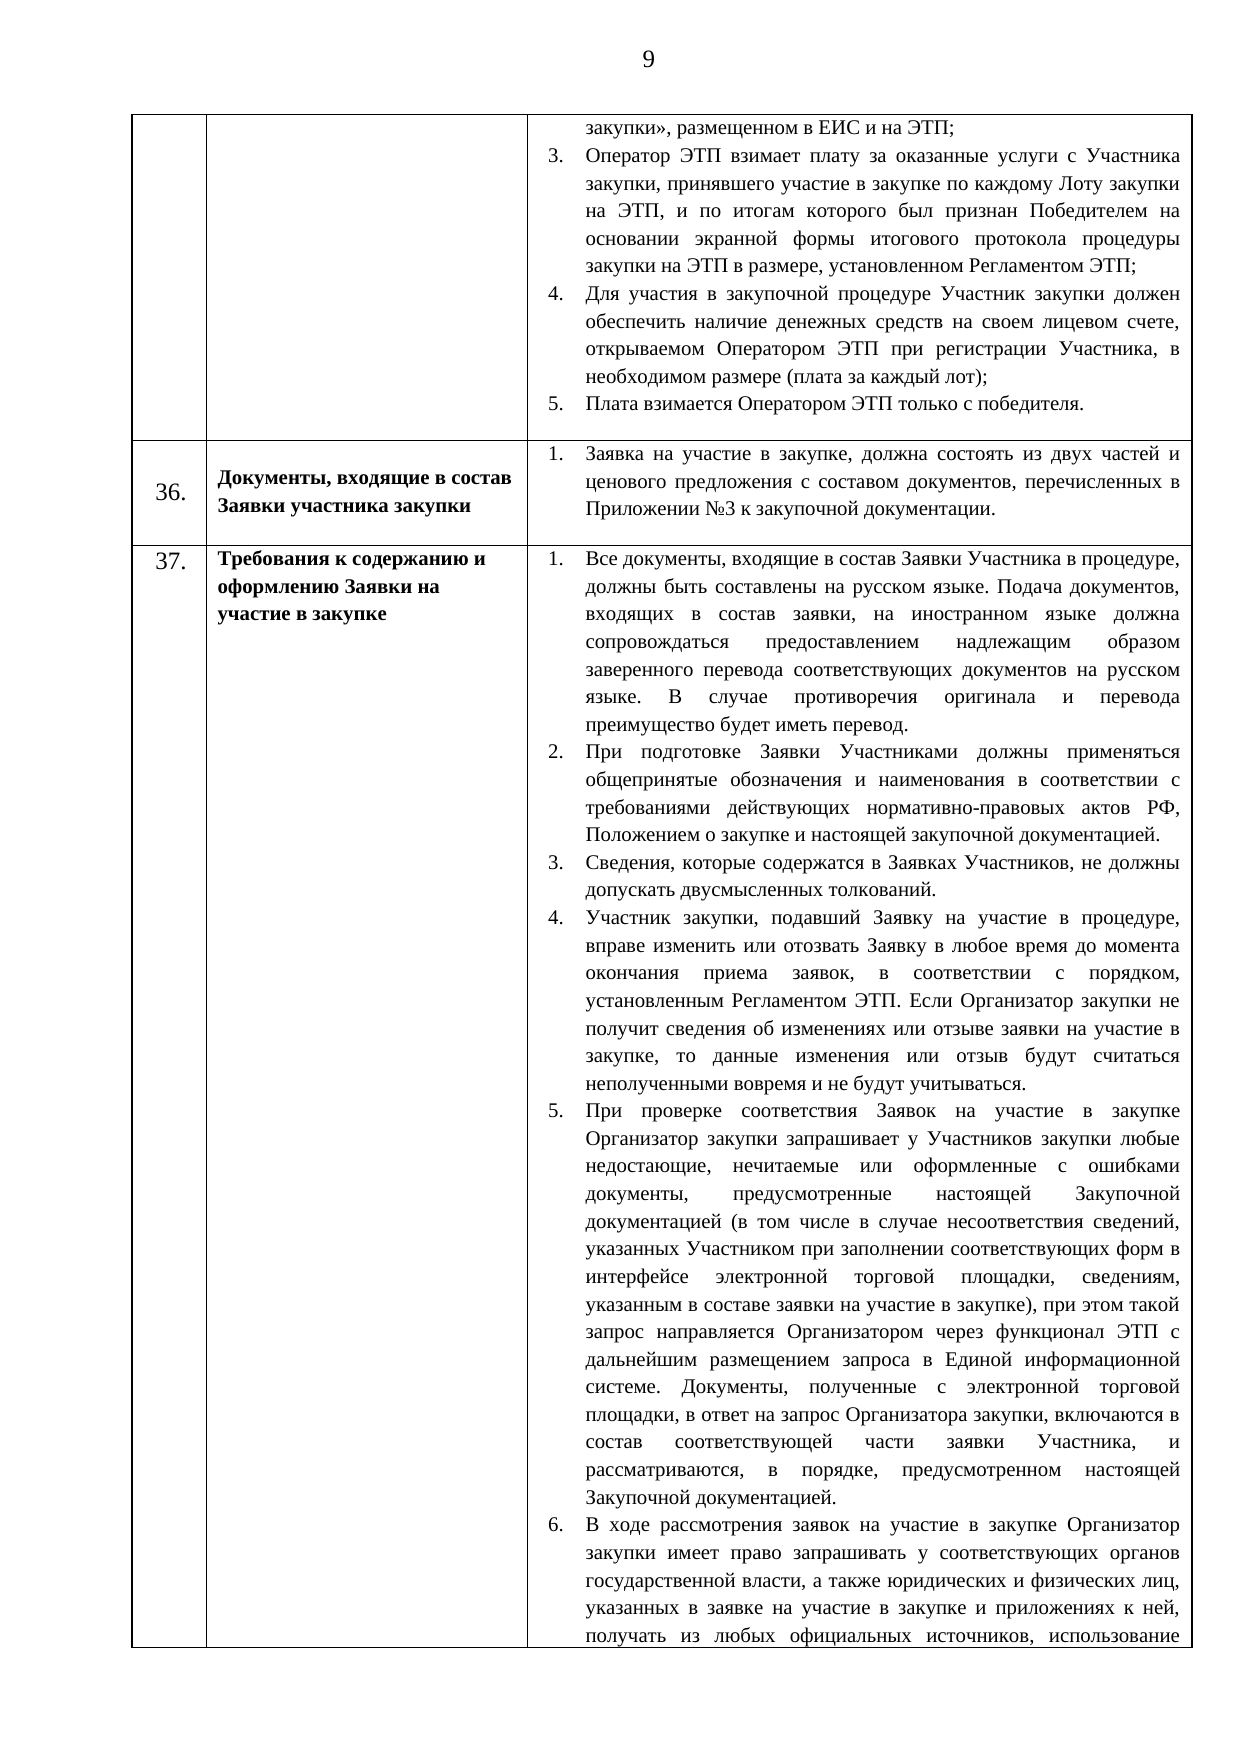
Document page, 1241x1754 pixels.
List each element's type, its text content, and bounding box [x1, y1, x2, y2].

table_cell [528, 546, 1191, 1647]
table_cell [133, 115, 206, 440]
table_cell Документы, входящие в состав Заявки участника закупки [207, 441, 527, 545]
table_cell [133, 546, 206, 1647]
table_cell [207, 115, 527, 440]
table_cell Заявка на участие в закупке, должна состоять из двух частей и ценового предложения с составом документов, перечисленных в Приложении №3 к закупочной документации. [528, 441, 1191, 545]
table_cell [133, 441, 206, 545]
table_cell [528, 115, 1191, 440]
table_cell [207, 546, 527, 1647]
